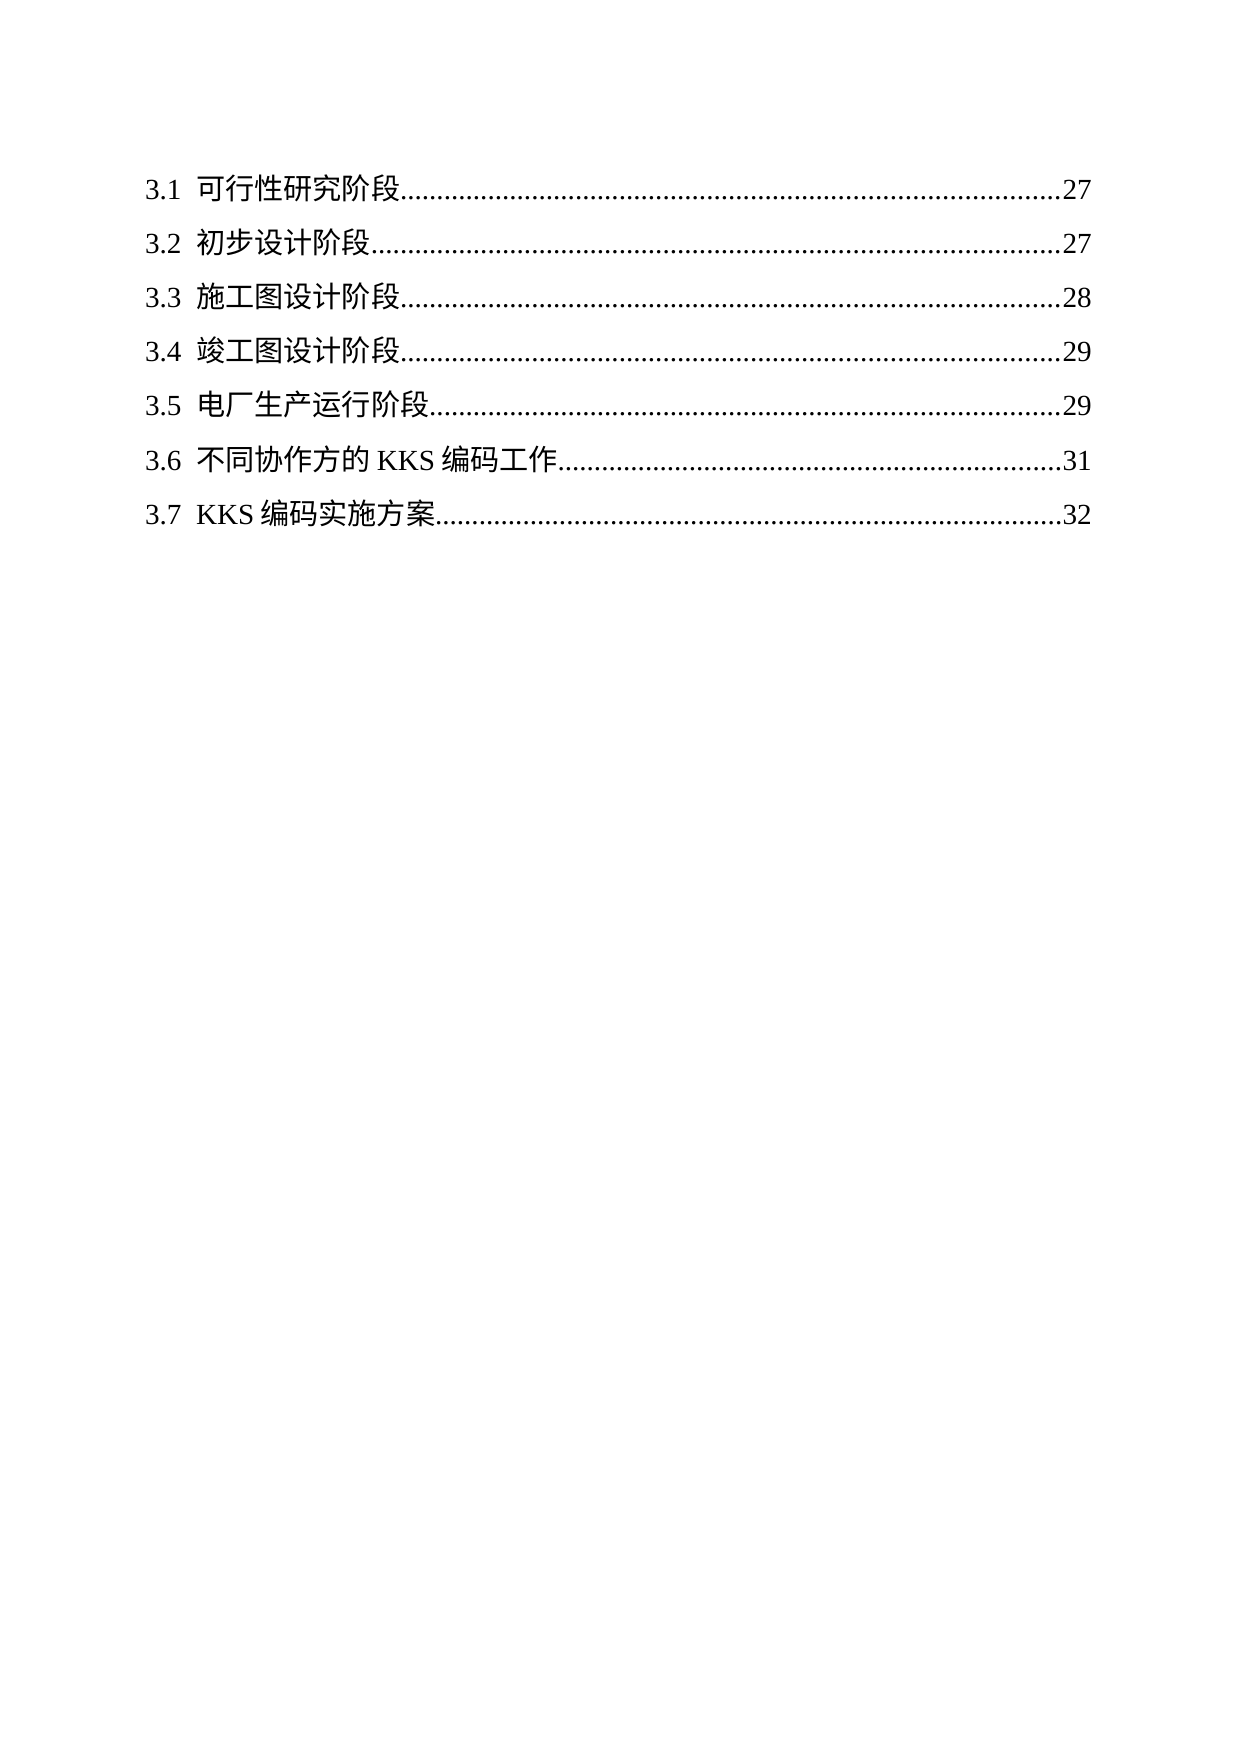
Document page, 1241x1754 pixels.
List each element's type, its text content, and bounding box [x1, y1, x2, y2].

text 3.7 KKS编码实施方案 32 [145, 481, 1092, 535]
text 3.5 电厂生产运行阶段 29 [145, 372, 1092, 427]
text 3.2 初步设计阶段 27 [145, 210, 1092, 264]
text 3.1 可行性研究阶段 27 [145, 156, 1092, 210]
text 3.4 竣工图设计阶段 29 [145, 318, 1092, 372]
text 3.6 不同协作方的KKS编码工作 31 [145, 427, 1092, 481]
text 3.3 施工图设计阶段 28 [145, 264, 1092, 318]
